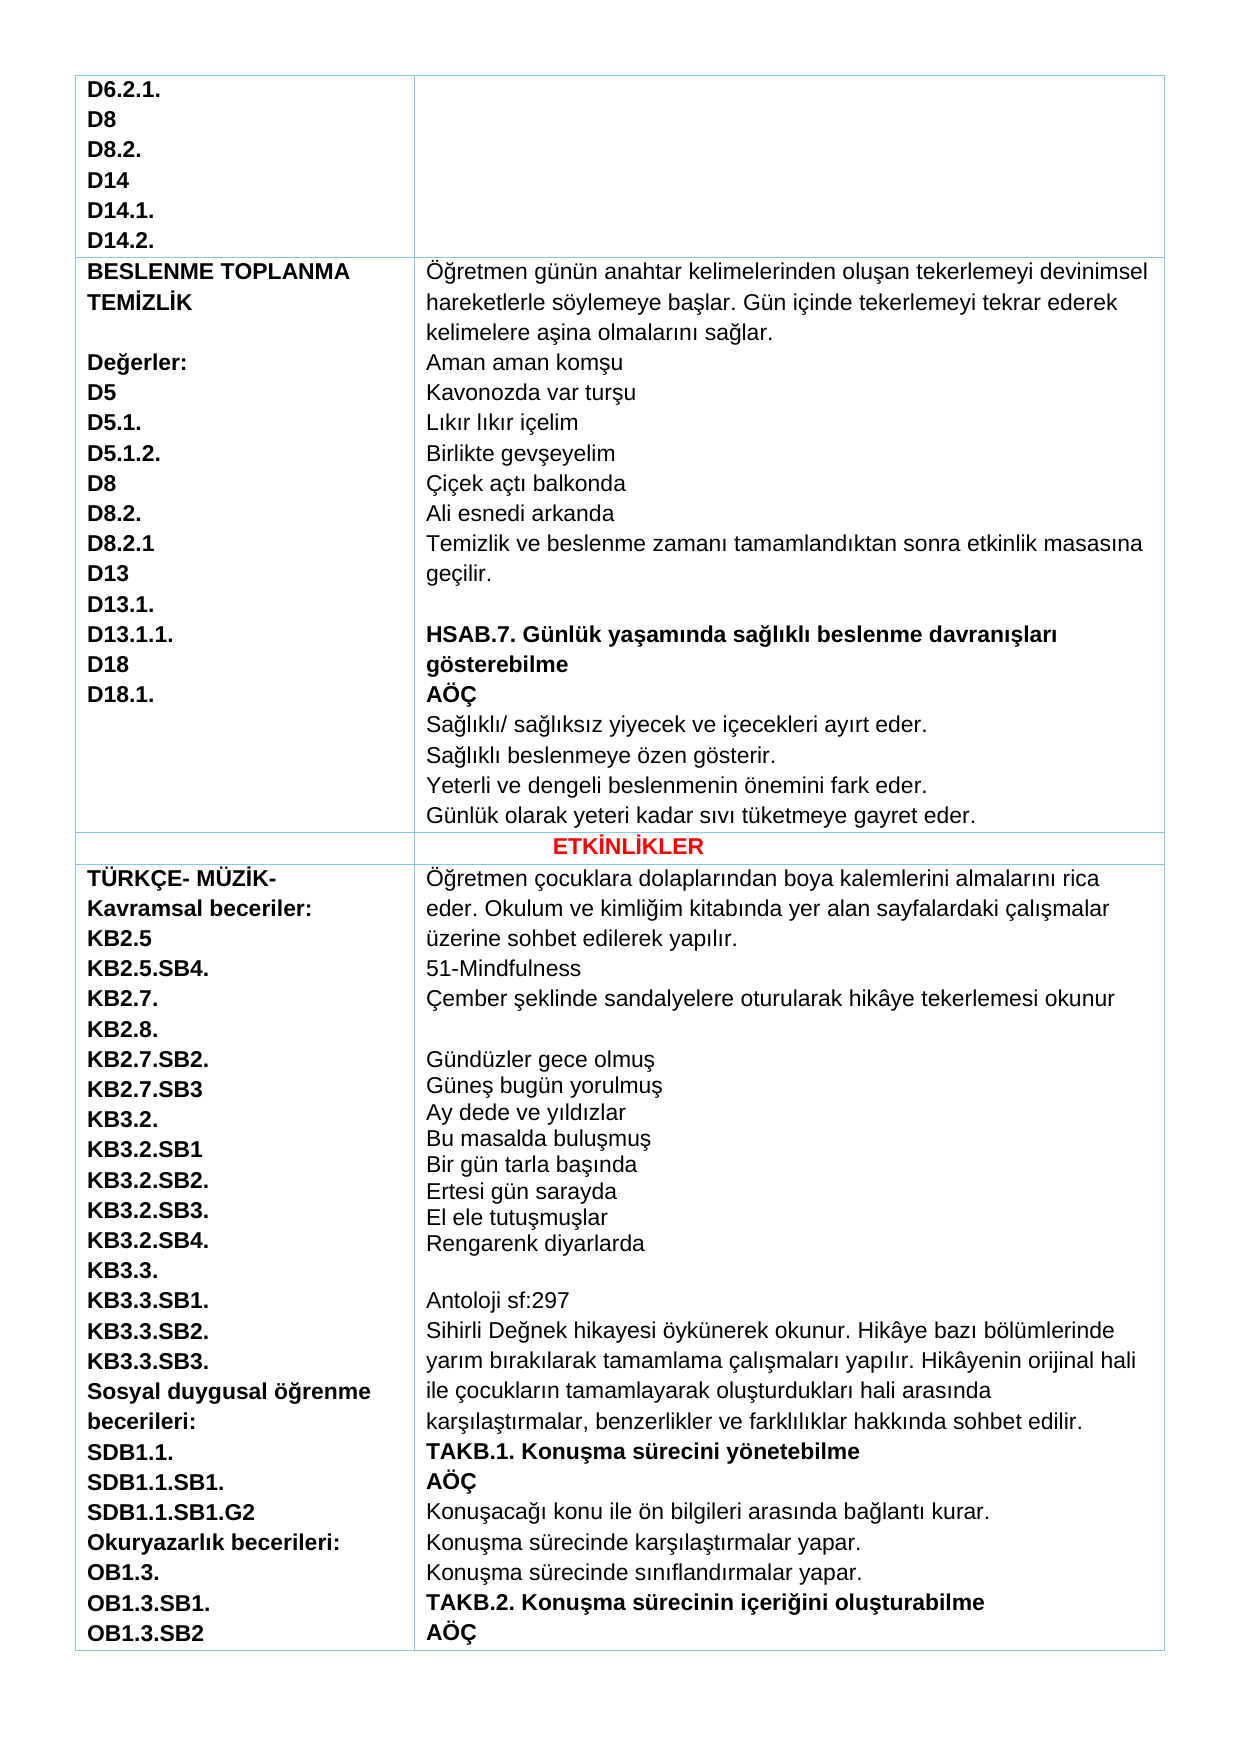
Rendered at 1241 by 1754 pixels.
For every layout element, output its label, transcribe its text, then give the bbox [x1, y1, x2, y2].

table_cell BESLENME TOPLANMA TEMİZLİK Değerler: D5 D5.1. D5.1.2. D8 D8.2. D8.2.1 D13 D13.1. D13.1.1. D18 D18.1. [76, 258, 414, 832]
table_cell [76, 865, 414, 1650]
table_cell [76, 833, 414, 863]
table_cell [415, 76, 1164, 257]
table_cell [415, 865, 1164, 1650]
table_cell ETKİNLİKLER [415, 833, 1164, 863]
table_cell Öğretmen günün anahtar kelimelerinden oluşan tekerlemeyi devinimsel hareketlerle söylemeye başlar. Gün içinde tekerlemeyi tekrar ederek kelimelere aşina olmalarını sağlar. Aman aman komşu Kavonozda var turşu Lıkır lıkır içelim Birlikte gevşeyelim Çiçek açtı balkonda Ali esnedi arkanda Temizlik ve beslenme zamanı tamamlandıktan sonra etkinlik masasına geçilir. HSAB.7. Günlük yaşamında sağlıklı beslenme davranışları gösterebilme AÖÇ Sağlıklı/ sağlıksız yiyecek ve içecekleri ayırt eder. Sağlıklı beslenmeye özen gösterir. Yeterli ve dengeli beslenmenin önemini fark eder. Günlük olarak yeteri kadar sıvı tüketmeye gayret eder. [415, 258, 1164, 832]
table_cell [76, 76, 414, 257]
